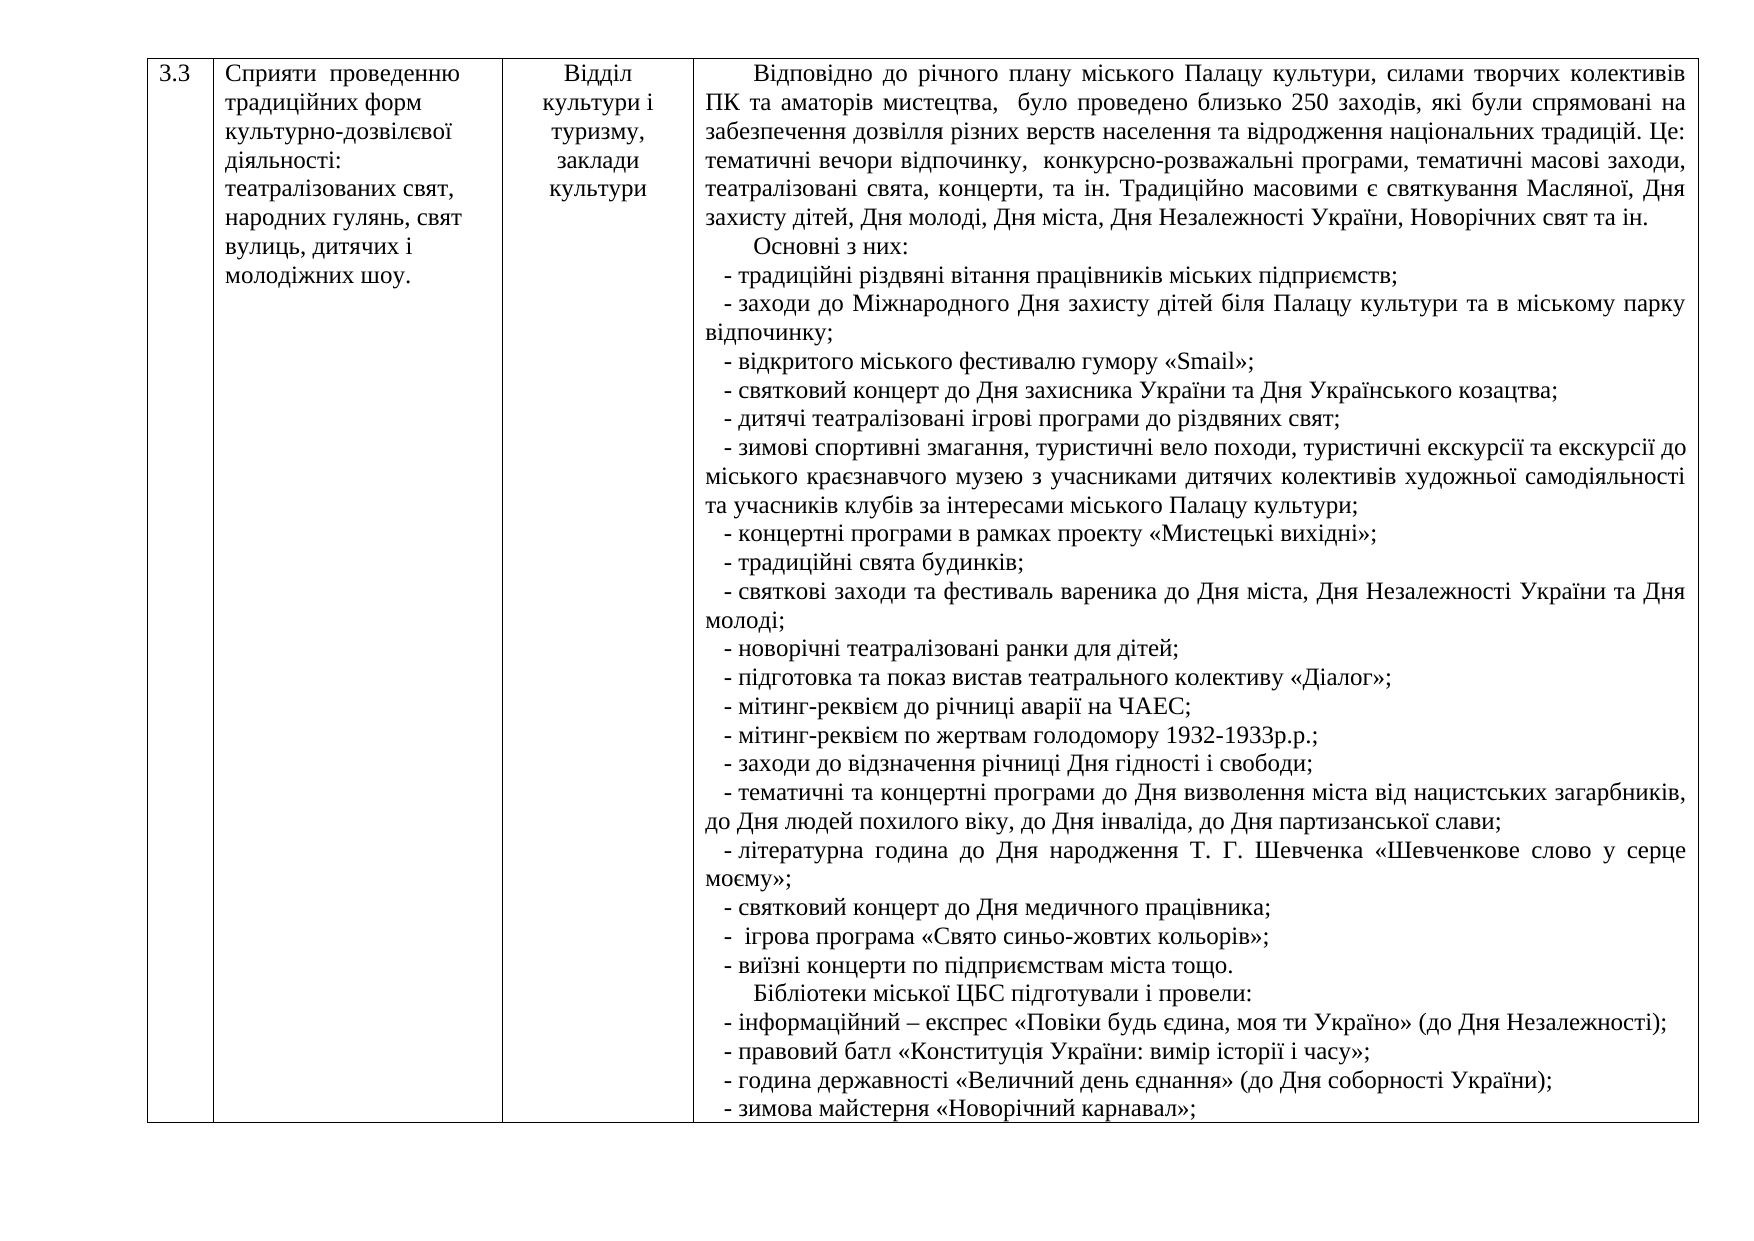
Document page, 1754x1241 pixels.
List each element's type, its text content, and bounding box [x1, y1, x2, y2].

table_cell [694, 59, 1698, 1122]
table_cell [503, 59, 693, 1122]
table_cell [214, 59, 502, 1122]
table_cell 3.3 [148, 59, 213, 1122]
